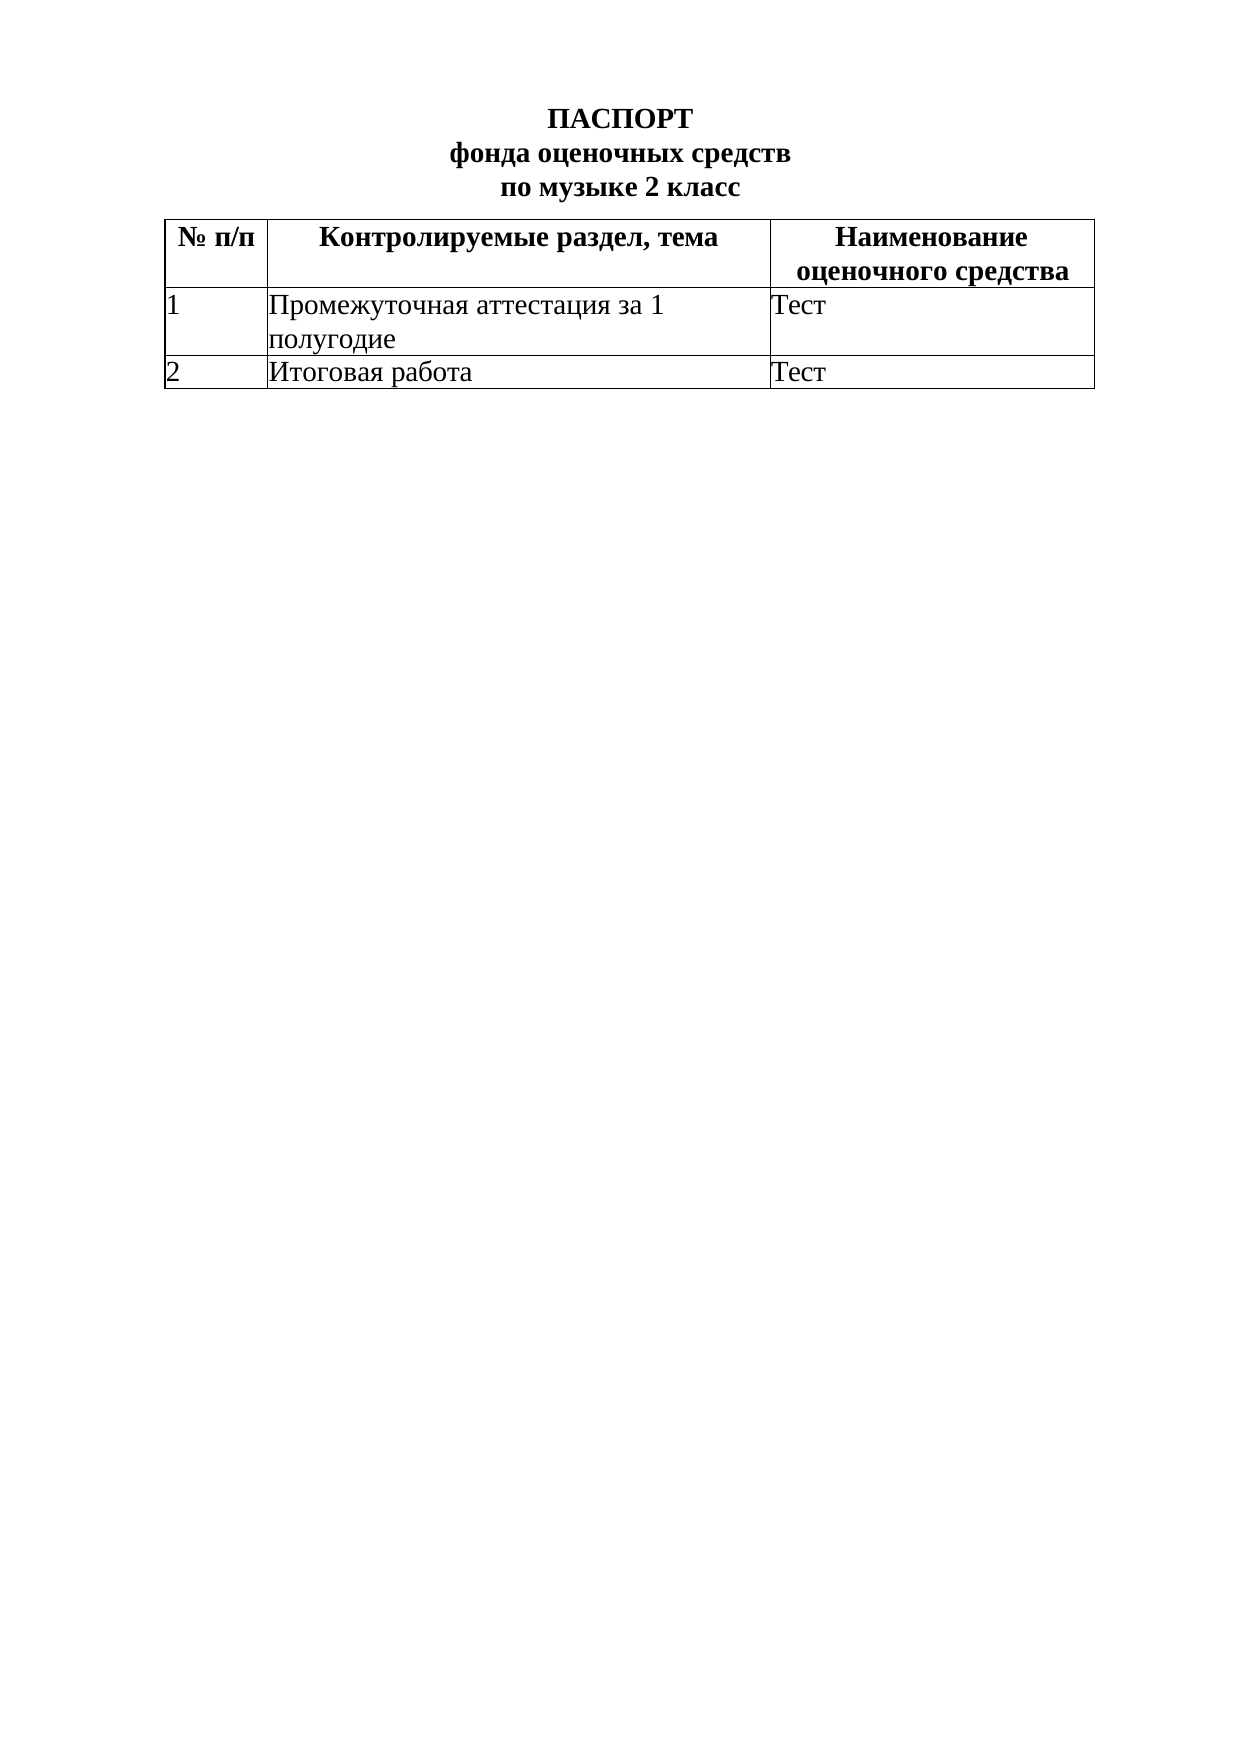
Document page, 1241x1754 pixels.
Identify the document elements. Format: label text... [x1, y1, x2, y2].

text ПАСПОРТ [237, 102, 1003, 135]
table_cell Тест [771, 288, 1094, 355]
text фонда оценочных средств по музыке 2 класс [437, 135, 803, 202]
table_cell Промежуточная аттестация за 1 полугодие [268, 288, 770, 355]
table_cell Итоговая работа [268, 356, 770, 388]
table_header Наименование оценочного средства [771, 220, 1094, 287]
table_cell Тест [771, 356, 1094, 388]
table_cell 1 [166, 288, 267, 355]
table_header № п/п [166, 220, 267, 287]
table_cell 2 [166, 356, 267, 388]
table_header Контролируемые раздел, тема [268, 220, 770, 287]
